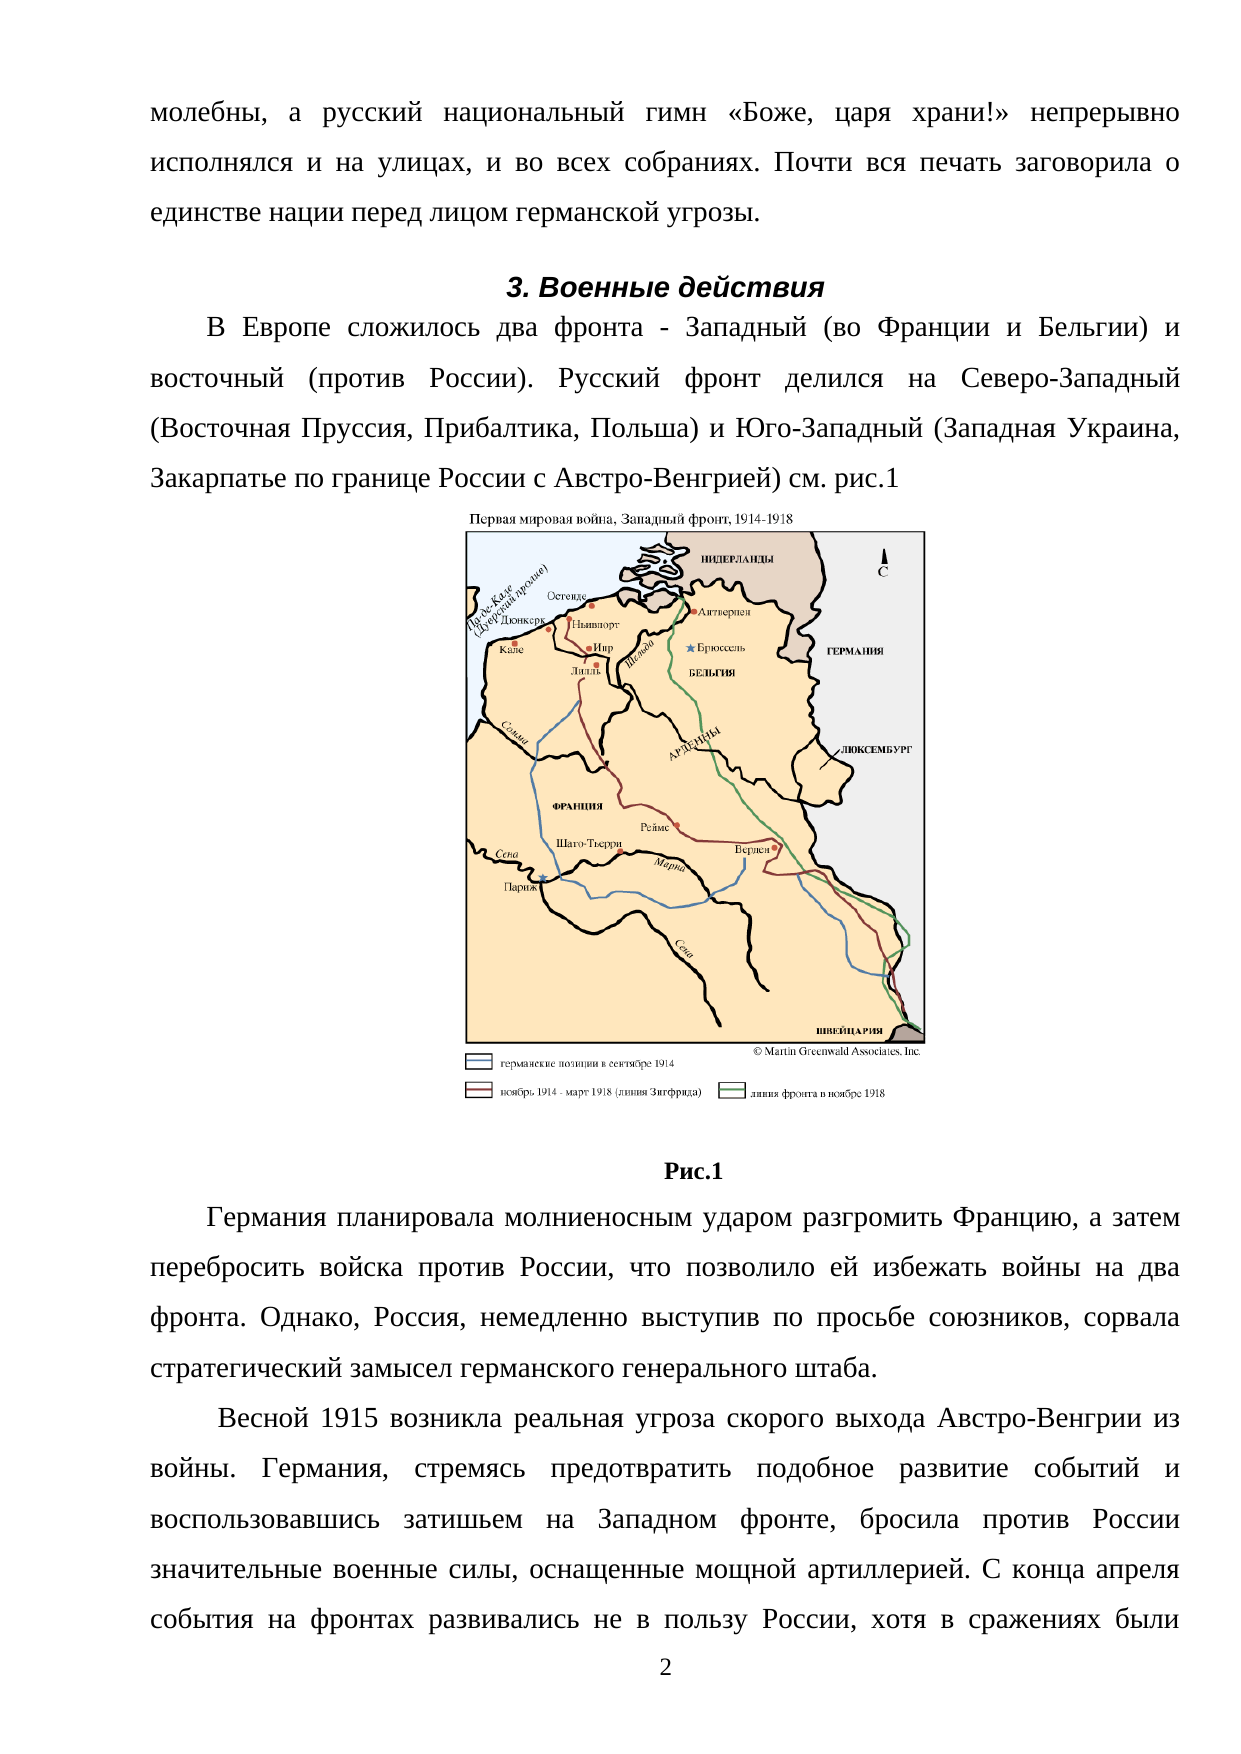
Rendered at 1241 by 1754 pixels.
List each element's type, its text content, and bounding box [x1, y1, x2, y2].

subtitle 3. Военные действия [150, 269, 1181, 303]
picture [462, 510, 926, 1099]
text Германия планировала молниеносным ударом разгромить Францию, а затем перебросить войска против России, что позволило ей избежать войны на два фронта. Однако, Россия, немедленно выступив по просьбе союзников, сорвала стратегический замысел германского генерального штаба. [150, 1199, 1181, 1383]
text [150, 1400, 1181, 1635]
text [150, 94, 1181, 228]
text Рис.1 [150, 1156, 1181, 1184]
text В Европе сложилось два фронта - Западный (во Франции и Бельгии) и восточный (против России). Русский фронт делился на Северо-Западный (Восточная Пруссия, Прибалтика, Польша) и Юго-Западный (Западная Украина, Закарпатье по границе России с Австро-Венгрией) см. рис.1 [150, 309, 1181, 494]
